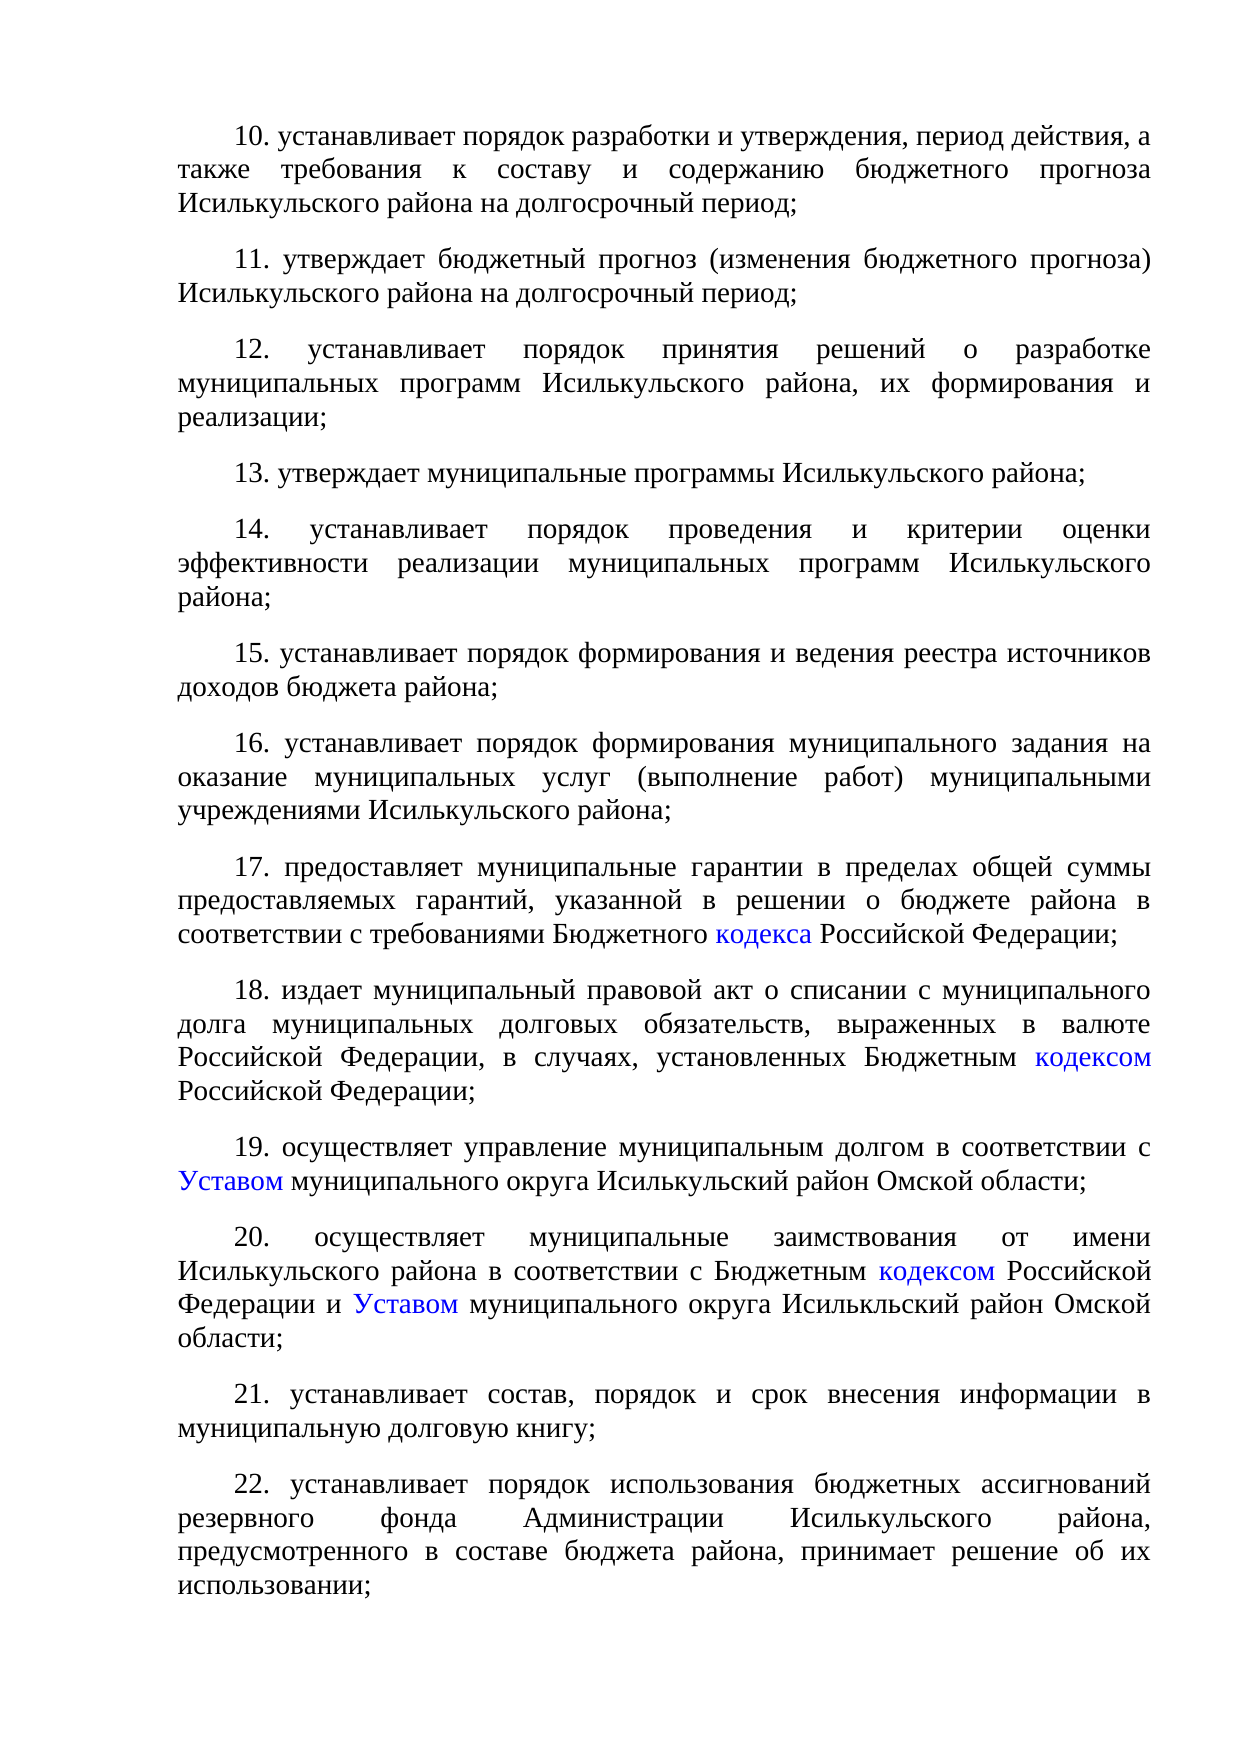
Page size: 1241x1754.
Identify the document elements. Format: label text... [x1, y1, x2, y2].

text 18. издает муниципальный правовой акт о списании с муниципального долга муниципальных долговых обязательств, выраженных в валюте Российской Федерации, в случаях, установленных Бюджетным кодексом Российской Федерации; [177, 972, 1152, 1106]
text 12. устанавливает порядок принятия решений о разработке муниципальных программ Исилькульского района, их формирования и реализации; [177, 332, 1152, 432]
text 21. устанавливает состав, порядок и срок внесения информации в муниципальную долговую книгу; [177, 1376, 1152, 1443]
text 13. утверждает муниципальные программы Исилькульского района; [177, 455, 1152, 489]
text 14. устанавливает порядок проведения и критерии оценки эффективности реализации муниципальных программ Исилькульского района; [177, 512, 1152, 612]
text 22. устанавливает порядок использования бюджетных ассигнований резервного фонда Администрации Исилькульского района, предусмотренного в составе бюджета района, принимает решение об их использовании; [177, 1466, 1152, 1601]
text 20. осуществляет муниципальные заимствования от имени Исилькульского района в соответствии с Бюджетным кодексом Российской Федерации и Уставом муниципального округа Исилькльский район Омской области; [177, 1219, 1152, 1353]
text 19. осуществляет управление муниципальным долгом в соответствии с Уставом муниципального округа Исилькульский район Омской области; [177, 1129, 1152, 1196]
text 16. устанавливает порядок формирования муниципального задания на оказание муниципальных услуг (выполнение работ) муниципальными учреждениями Исилькульского района; [177, 725, 1152, 826]
text 10. устанавливает порядок разработки и утверждения, период действия, а также требования к составу и содержанию бюджетного прогноза Исилькульского района на долгосрочный период; [177, 118, 1152, 219]
text 15. устанавливает порядок формирования и ведения реестра источников доходов бюджета района; [177, 635, 1152, 702]
text 11. утверждает бюджетный прогноз (изменения бюджетного прогноза) Исилькульского района на долгосрочный период; [177, 242, 1152, 309]
text 17. предоставляет муниципальные гарантии в пределах общей суммы предоставляемых гарантий, указанной в решении о бюджете района в соответствии с требованиями Бюджетного кодекса Российской Федерации; [177, 849, 1152, 949]
